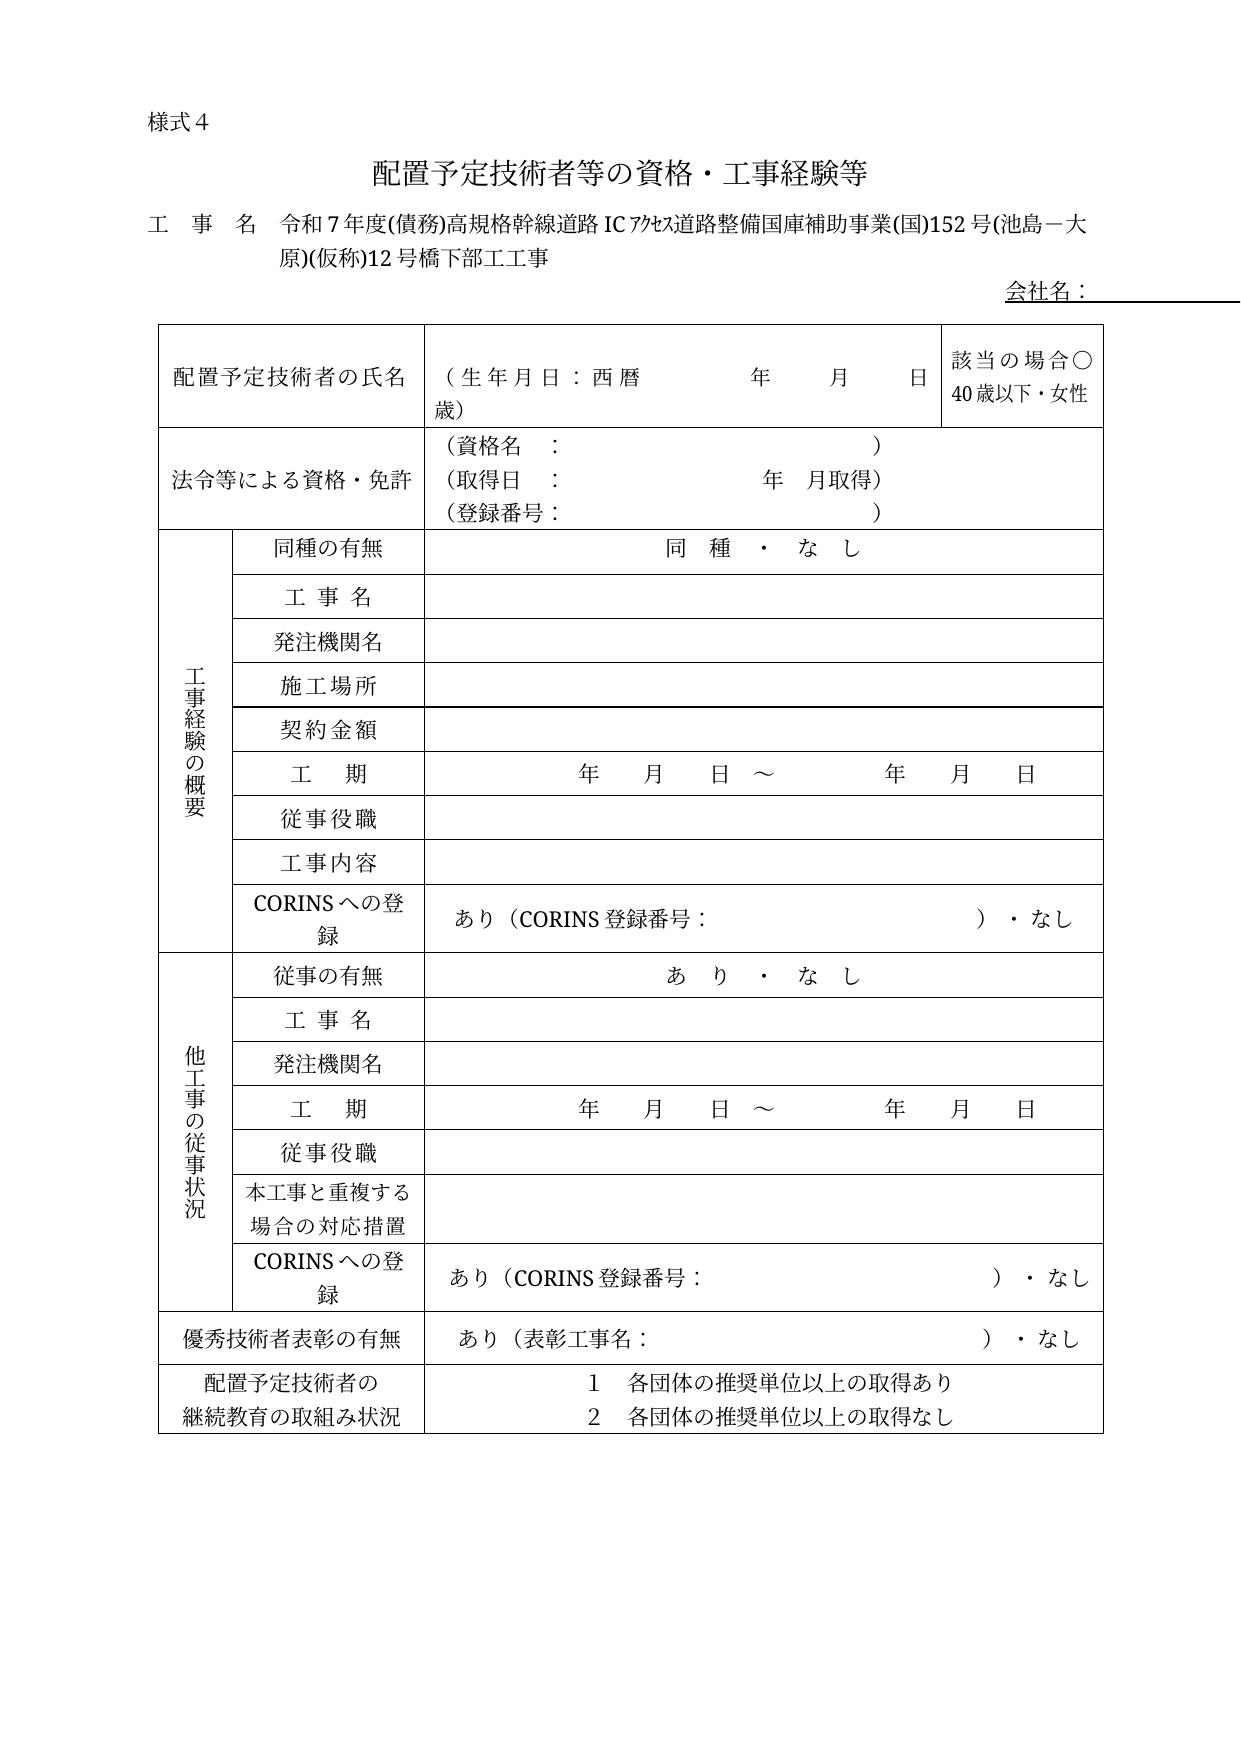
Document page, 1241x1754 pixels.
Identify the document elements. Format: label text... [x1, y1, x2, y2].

table_cell あり（CORINS登録番号： ） ・ なし [425, 885, 1103, 952]
table_cell 工期 [233, 1086, 424, 1129]
table_cell あ り ・ な し [425, 953, 1103, 997]
table_cell あり（CORINS登録番号： ） ・ なし [425, 1244, 1103, 1311]
table_cell 優秀技術者表彰の有無 [159, 1312, 424, 1364]
table_cell 工事名 [233, 998, 424, 1041]
table_cell [425, 1130, 1103, 1174]
table_cell 他工事の従事状況 [159, 953, 232, 1311]
table_cell CORINSへの登録 [233, 885, 424, 952]
table_cell 同種の有無 [233, 530, 424, 574]
table_cell [425, 840, 1103, 883]
table_cell 工事経験の概要 [159, 530, 232, 952]
table_cell 従事役職 [233, 796, 424, 839]
table_cell [425, 619, 1103, 662]
table_cell 法令等による資格・免許 [159, 428, 424, 529]
table_cell [425, 796, 1103, 839]
table_header 配置予定技術者の氏名 [159, 325, 424, 427]
table_cell 同 種 ・ な し [425, 530, 1103, 574]
text 会社名： [148, 273, 1092, 307]
table_cell [425, 575, 1103, 618]
table_cell 年 月 日 ～ 年 月 日 [425, 752, 1103, 795]
table_cell [425, 1175, 1103, 1242]
table_cell 発注機関名 [233, 1042, 424, 1085]
table_header 該当の場合〇40歳以下・女性 [942, 325, 1103, 427]
table_cell 年 月 日 ～ 年 月 日 [425, 1086, 1103, 1129]
table_cell 配置予定技術者の 継続教育の取組み状況 [159, 1365, 424, 1433]
table_cell １ 各団体の推奨単位以上の取得あり ２ 各団体の推奨単位以上の取得なし [425, 1365, 1103, 1433]
table_header （生年月日：西暦 年 月 日 歳） [425, 325, 941, 427]
table_cell 工期 [233, 752, 424, 795]
table_cell 本工事と重複する 場合の対応措置 [233, 1175, 424, 1242]
table_cell 契約金額 [233, 708, 424, 751]
table_cell [425, 663, 1103, 706]
table_cell [425, 1042, 1103, 1085]
table_cell CORINSへの登録 [233, 1244, 424, 1311]
table_cell [425, 998, 1103, 1041]
table_cell 工事名 [233, 575, 424, 618]
table_cell 従事の有無 [233, 953, 424, 997]
table_cell あり（表彰工事名： ） ・ なし [425, 1312, 1103, 1364]
table_cell [425, 708, 1103, 751]
table_cell 発注機関名 [233, 619, 424, 662]
table_cell （資格名 ： ） （取得日 ： 年 月取得） （登録番号： ） [425, 428, 1103, 529]
text 様式４ [148, 104, 1092, 138]
table_cell 従事役職 [233, 1130, 424, 1174]
text 配置予定技術者等の資格・工事経験等 [148, 138, 1092, 206]
text 工 事 名 令和7年度(債務)高規格幹線道路ICｱｸｾｽ道路整備国庫補助事業(国)152号(池島－大原)(仮称)12号橋下部工工事 [148, 206, 1092, 273]
table_cell 工事内容 [233, 840, 424, 883]
table_cell 施工場所 [233, 663, 424, 706]
